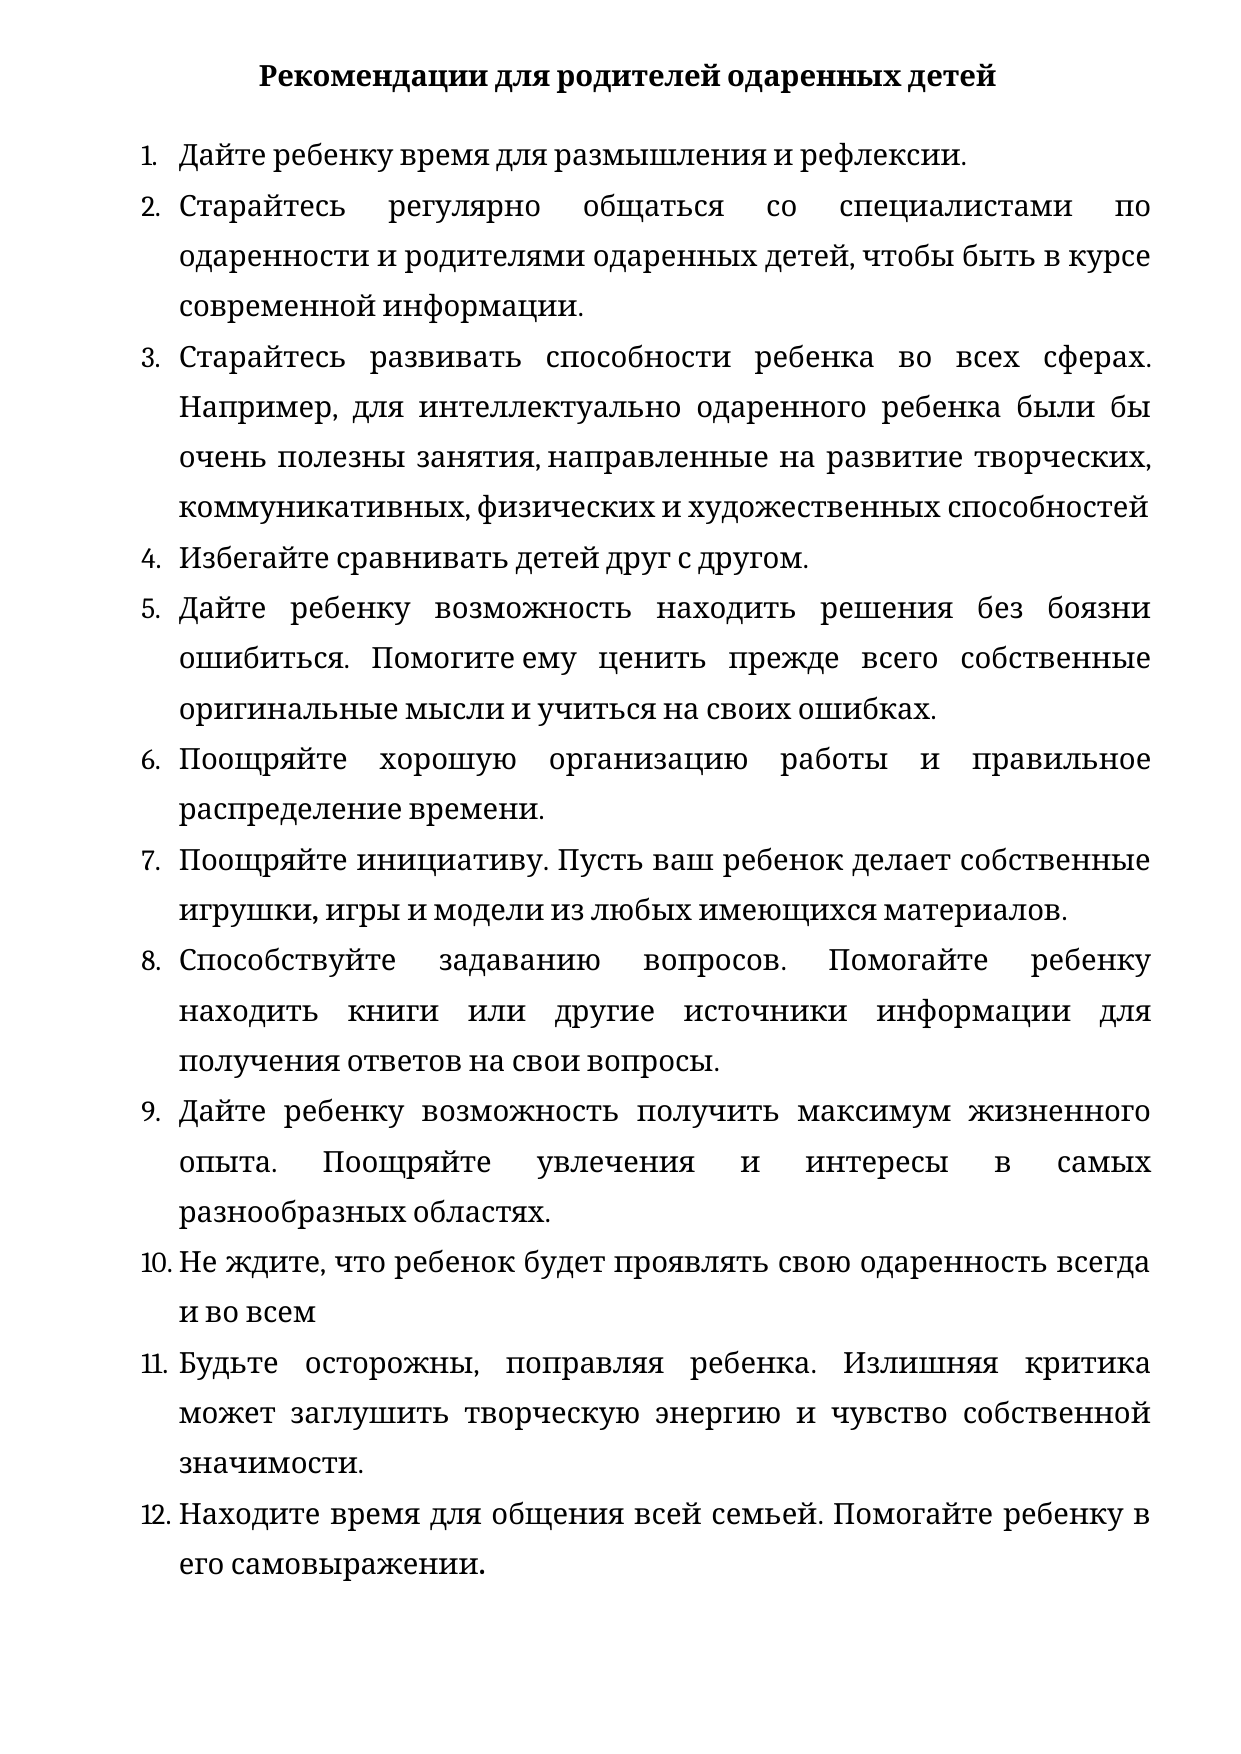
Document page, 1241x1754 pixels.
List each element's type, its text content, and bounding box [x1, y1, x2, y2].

list Поощряйте хорошую организацию работы и правильное распределение времени. [141, 743, 1152, 827]
list Не ждите, что ребенок будет проявлять свою одаренность всегда и во всем [141, 1246, 1152, 1330]
list Дайте ребенку возможность получить максимум жизненного опыта. Поощряйте увлечения и интересы в самых разнообразных областях. [141, 1095, 1152, 1229]
list Старайтесь регулярно общаться со специалистами по одаренности и родителями одаренных детей, чтобы быть в курсе современной информации. [141, 190, 1152, 324]
list Способствуйте задаванию вопросов. Помогайте ребенку находить книги или другие источники информации для получения ответов на свои вопросы. [141, 944, 1152, 1079]
list Избегайте сравнивать детей друг с другом. [141, 542, 1152, 576]
list Будьте осторожны, поправляя ребенка. Излишняя критика может заглушить творческую энергию и чувство собственной значимости. [141, 1347, 1152, 1481]
list Дайте ребенку время для размышления и рефлексии. [141, 139, 1152, 173]
list Старайтесь развивать способности ребенка во всех сферах. Например, для интеллектуально одаренного ребенка были бы очень полезны занятия, направленные на развитие творческих, коммуникативных, физических и художественных способностей [141, 341, 1152, 525]
text Рекомендации для родителей одаренных детей [103, 60, 1152, 93]
list Поощряйте инициативу. Пусть ваш ребенок делает собственные игрушки, игры и модели из любых имеющихся материалов. [141, 844, 1152, 928]
list Находите время для общения всей семьей. Помогайте ребенку в его самовыражении. [141, 1498, 1152, 1582]
list Дайте ребенку возможность находить решения без боязни ошибиться. Помогите ему ценить прежде всего собственные оригинальные мысли и учиться на своих ошибках. [141, 592, 1152, 726]
